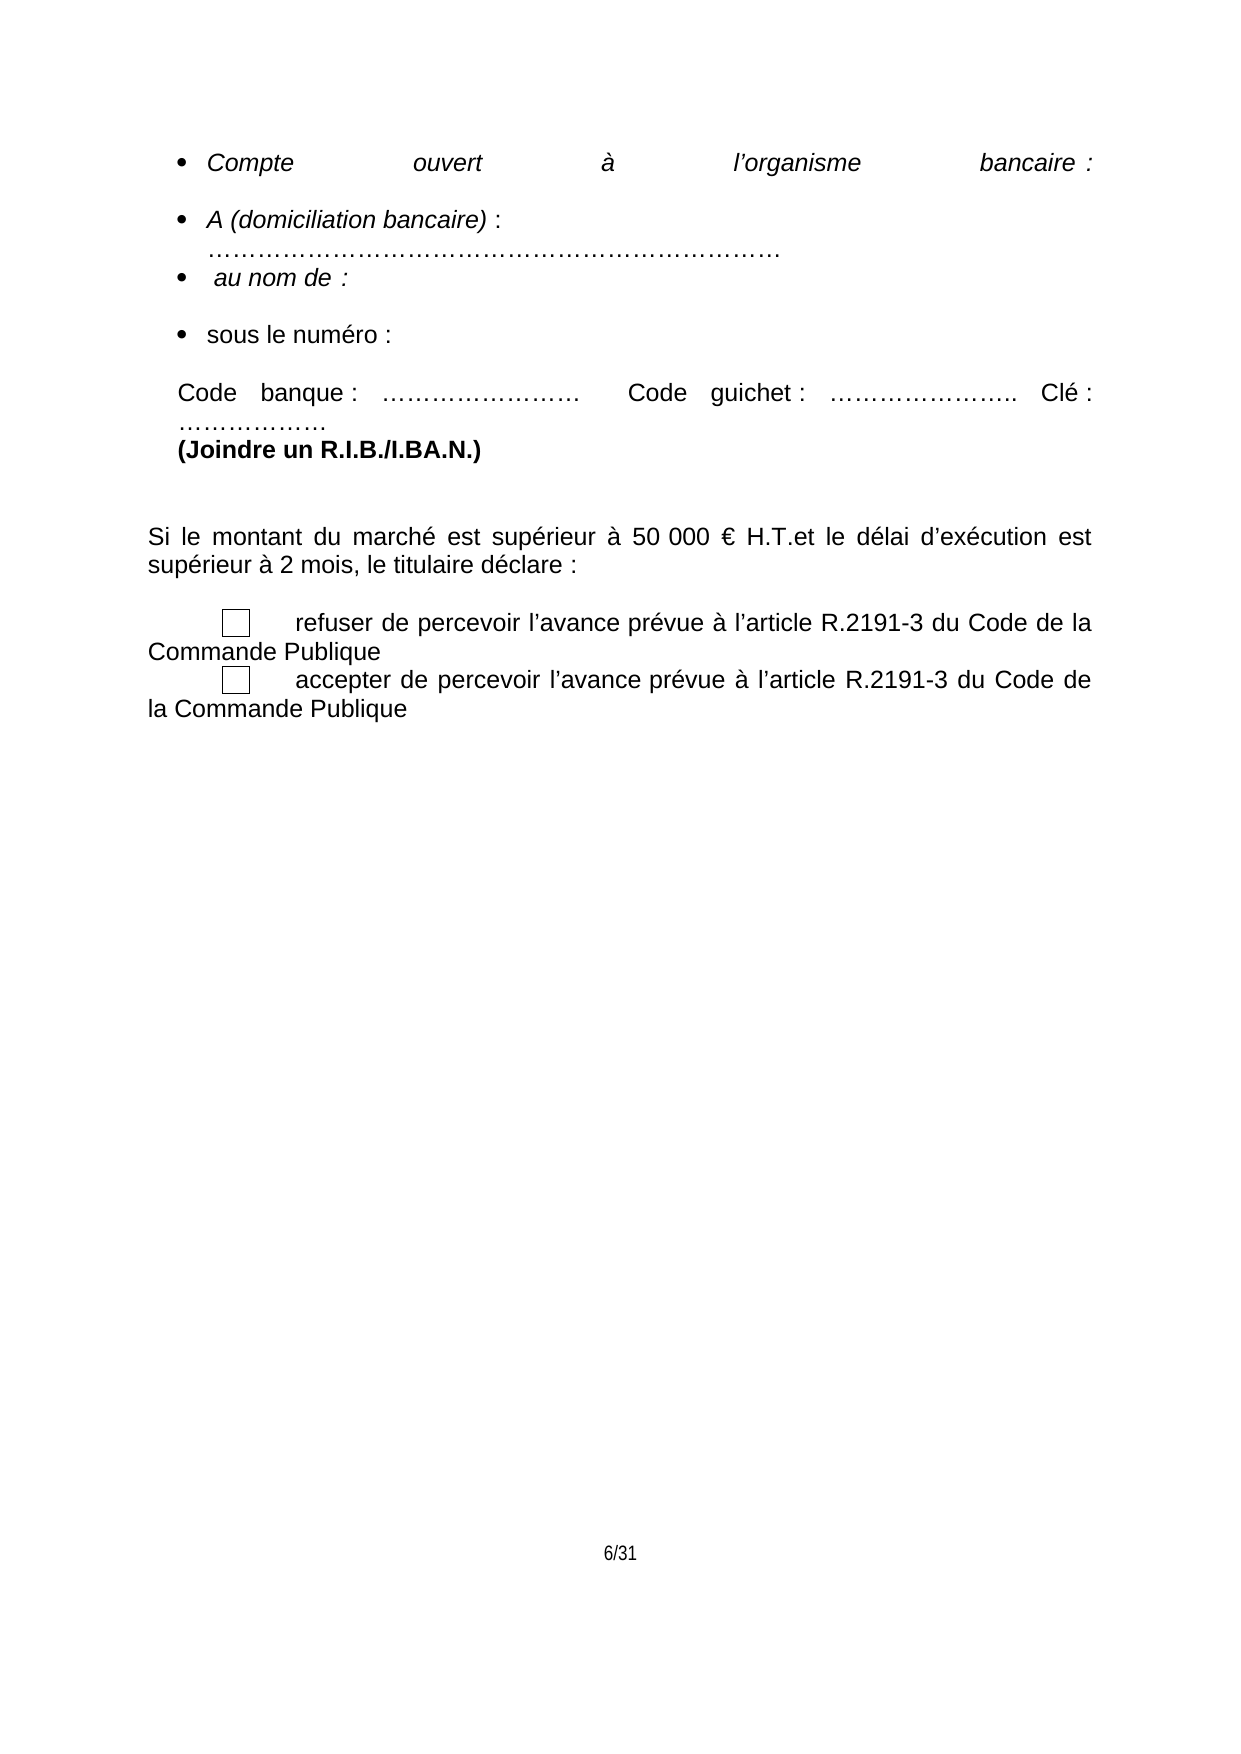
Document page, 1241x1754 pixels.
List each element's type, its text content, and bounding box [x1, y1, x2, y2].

text refuser de percevoir l’avance prévue à l’article R.2191-3 du Code de la Commande Publique [148, 608, 1093, 666]
list Compte ouvert à l’organisme bancaire : [177, 148, 1093, 205]
text (Joindre un R.I.B./I.BA.N.) [177, 436, 1093, 464]
list au nom de : [177, 263, 1093, 320]
list sous le numéro : [177, 320, 1093, 378]
text Si le montant du marché est supérieur à 50 000 € H.T.et le délai d’exécution est supérieur à 2 mois, le titulaire déclare : [148, 522, 1093, 579]
text Code banque : …………………… Code guichet : ………………….. Clé : ……………… [177, 378, 1093, 436]
text accepter de percevoir l’avance prévue à l’article R.2191-3 du Code de la Commande Publique [148, 666, 1093, 723]
list A (domiciliation bancaire) : …………………………………………………………… [177, 205, 1093, 263]
